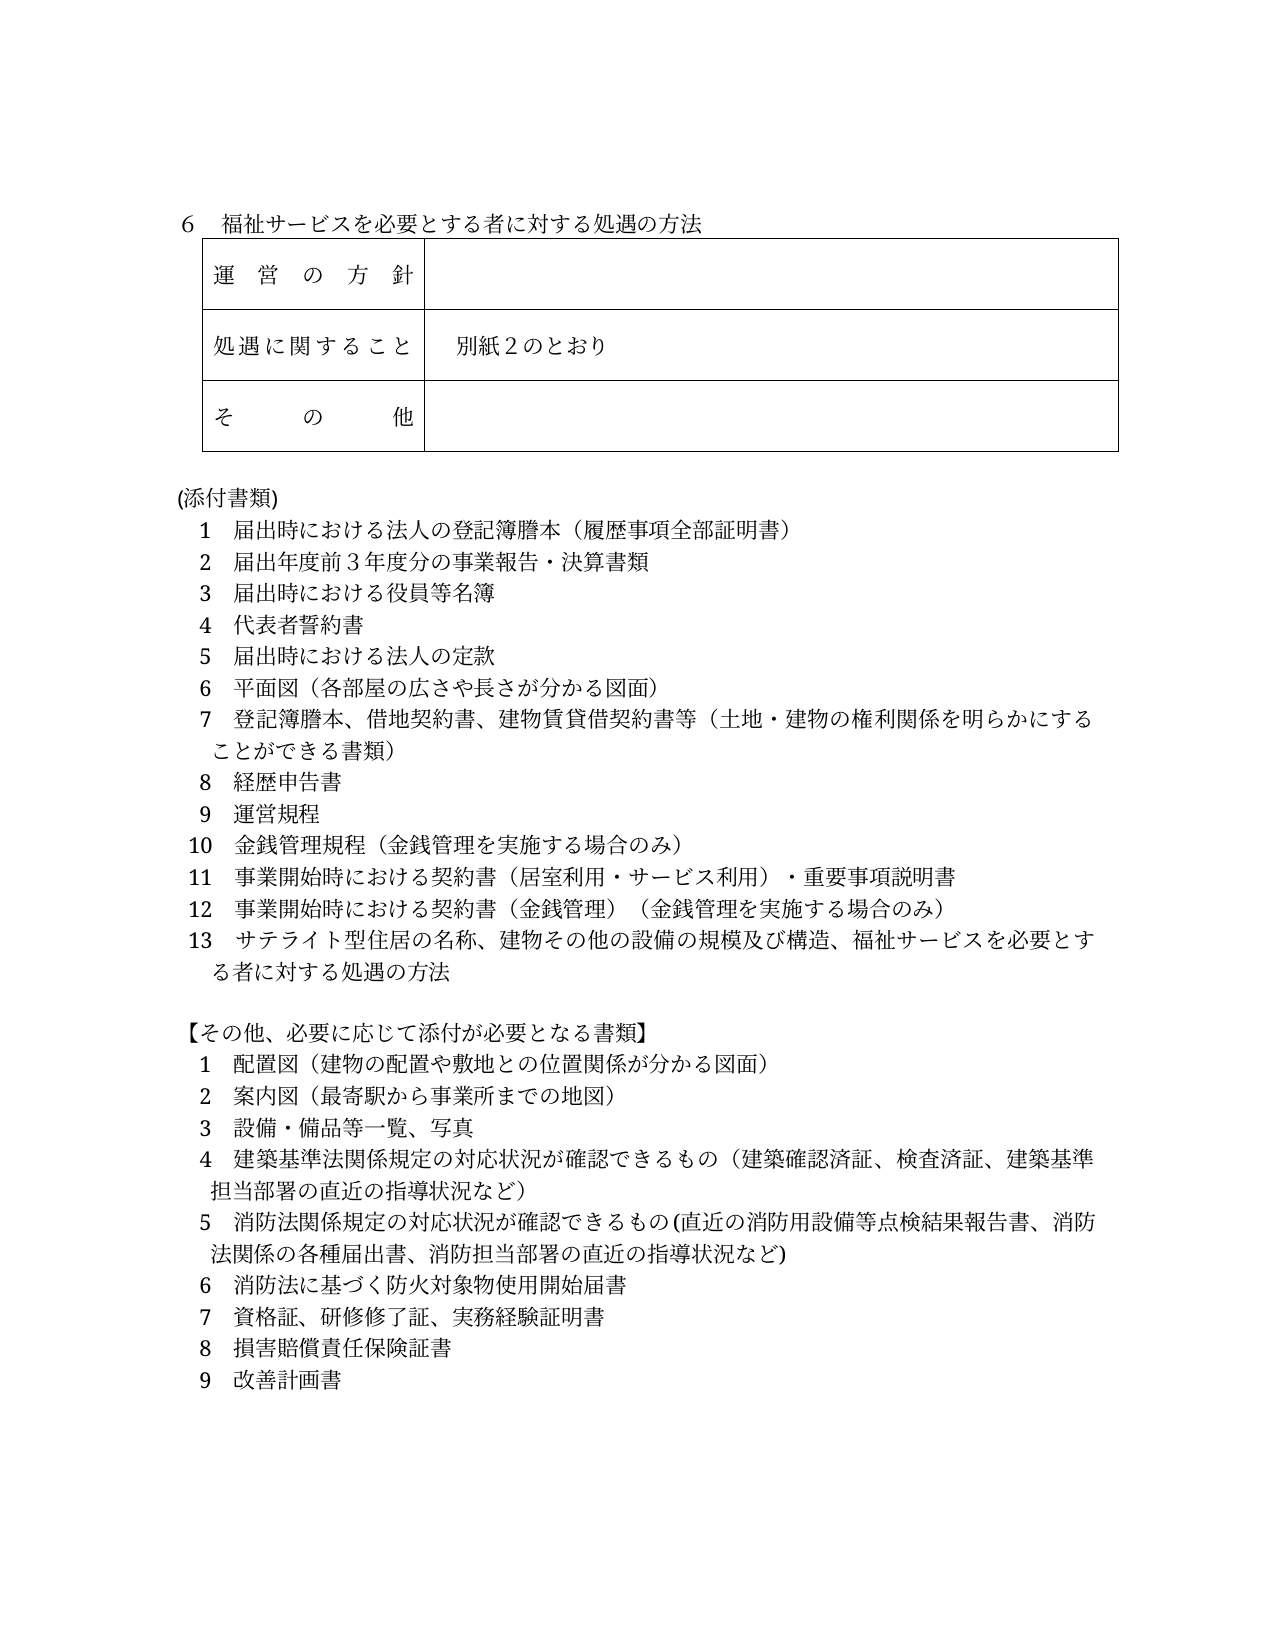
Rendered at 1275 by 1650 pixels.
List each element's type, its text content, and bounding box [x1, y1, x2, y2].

text 3 設備・備品等一覧、写真 [177, 1111, 1098, 1142]
text 5 消防法関係規定の対応状況が確認できるもの(直近の消防用設備等点検結果報告書、消防法関係の各種届出書、消防担当部署の直近の指導状況など) [177, 1205, 1098, 1268]
text 7 資格証、研修修了証、実務経験証明書 [177, 1300, 1098, 1332]
text 2 案内図（最寄駅から事業所までの地図） [177, 1079, 1098, 1111]
text 6 消防法に基づく防火対象物使用開始届書 [177, 1268, 1098, 1300]
text 8 経歴申告書 [177, 766, 1098, 797]
text 5 届出時における法人の定款 [177, 639, 1098, 671]
text 10 金銭管理規程（金銭管理を実施する場合のみ） [177, 829, 1098, 860]
text ６ 福祉サービスを必要とする者に対する処遇の方法 [177, 207, 1098, 238]
text 11 事業開始時における契約書（居室利用・サービス利用）・重要事項説明書 [177, 860, 1098, 892]
text 1 配置図（建物の配置や敷地との位置関係が分かる図面） [177, 1048, 1098, 1079]
text 9 運営規程 [177, 797, 1098, 829]
text 6 平面図（各部屋の広さや長さが分かる図面） [177, 671, 1098, 702]
text 9 改善計画書 [177, 1363, 1098, 1395]
table_cell その他 [203, 381, 424, 451]
text 13 サテライト型住居の名称、建物その他の設備の規模及び構造、福祉サービスを必要とする者に対する処遇の方法 [188, 923, 1098, 986]
text 1 届出時における法人の登記簿謄本（履歴事項全部証明書） [177, 513, 1098, 545]
text 12 事業開始時における契約書（金銭管理）（金銭管理を実施する場合のみ） [177, 892, 1098, 923]
text 3 届出時における役員等名簿 [177, 576, 1098, 608]
text 4 建築基準法関係規定の対応状況が確認できるもの（建築確認済証、検査済証、建築基準担当部署の直近の指導状況など） [177, 1142, 1098, 1205]
table_header 運営の方針 [203, 239, 424, 309]
text 2 届出年度前３年度分の事業報告・決算書類 [177, 545, 1098, 576]
text 7 登記簿謄本、借地契約書、建物賃貸借契約書等（土地・建物の権利関係を明らかにすることができる書類） [177, 702, 1098, 766]
text 8 損害賠償責任保険証書 [177, 1332, 1098, 1363]
table_cell [425, 381, 1118, 451]
text 4 代表者誓約書 [177, 608, 1098, 639]
table_cell 処遇に関すること [203, 310, 424, 380]
text (添付書類) [177, 482, 1098, 513]
table_cell 別紙２のとおり [425, 310, 1118, 380]
table_header [425, 239, 1118, 309]
text 【その他、必要に応じて添付が必要となる書類】 [177, 1016, 1098, 1048]
